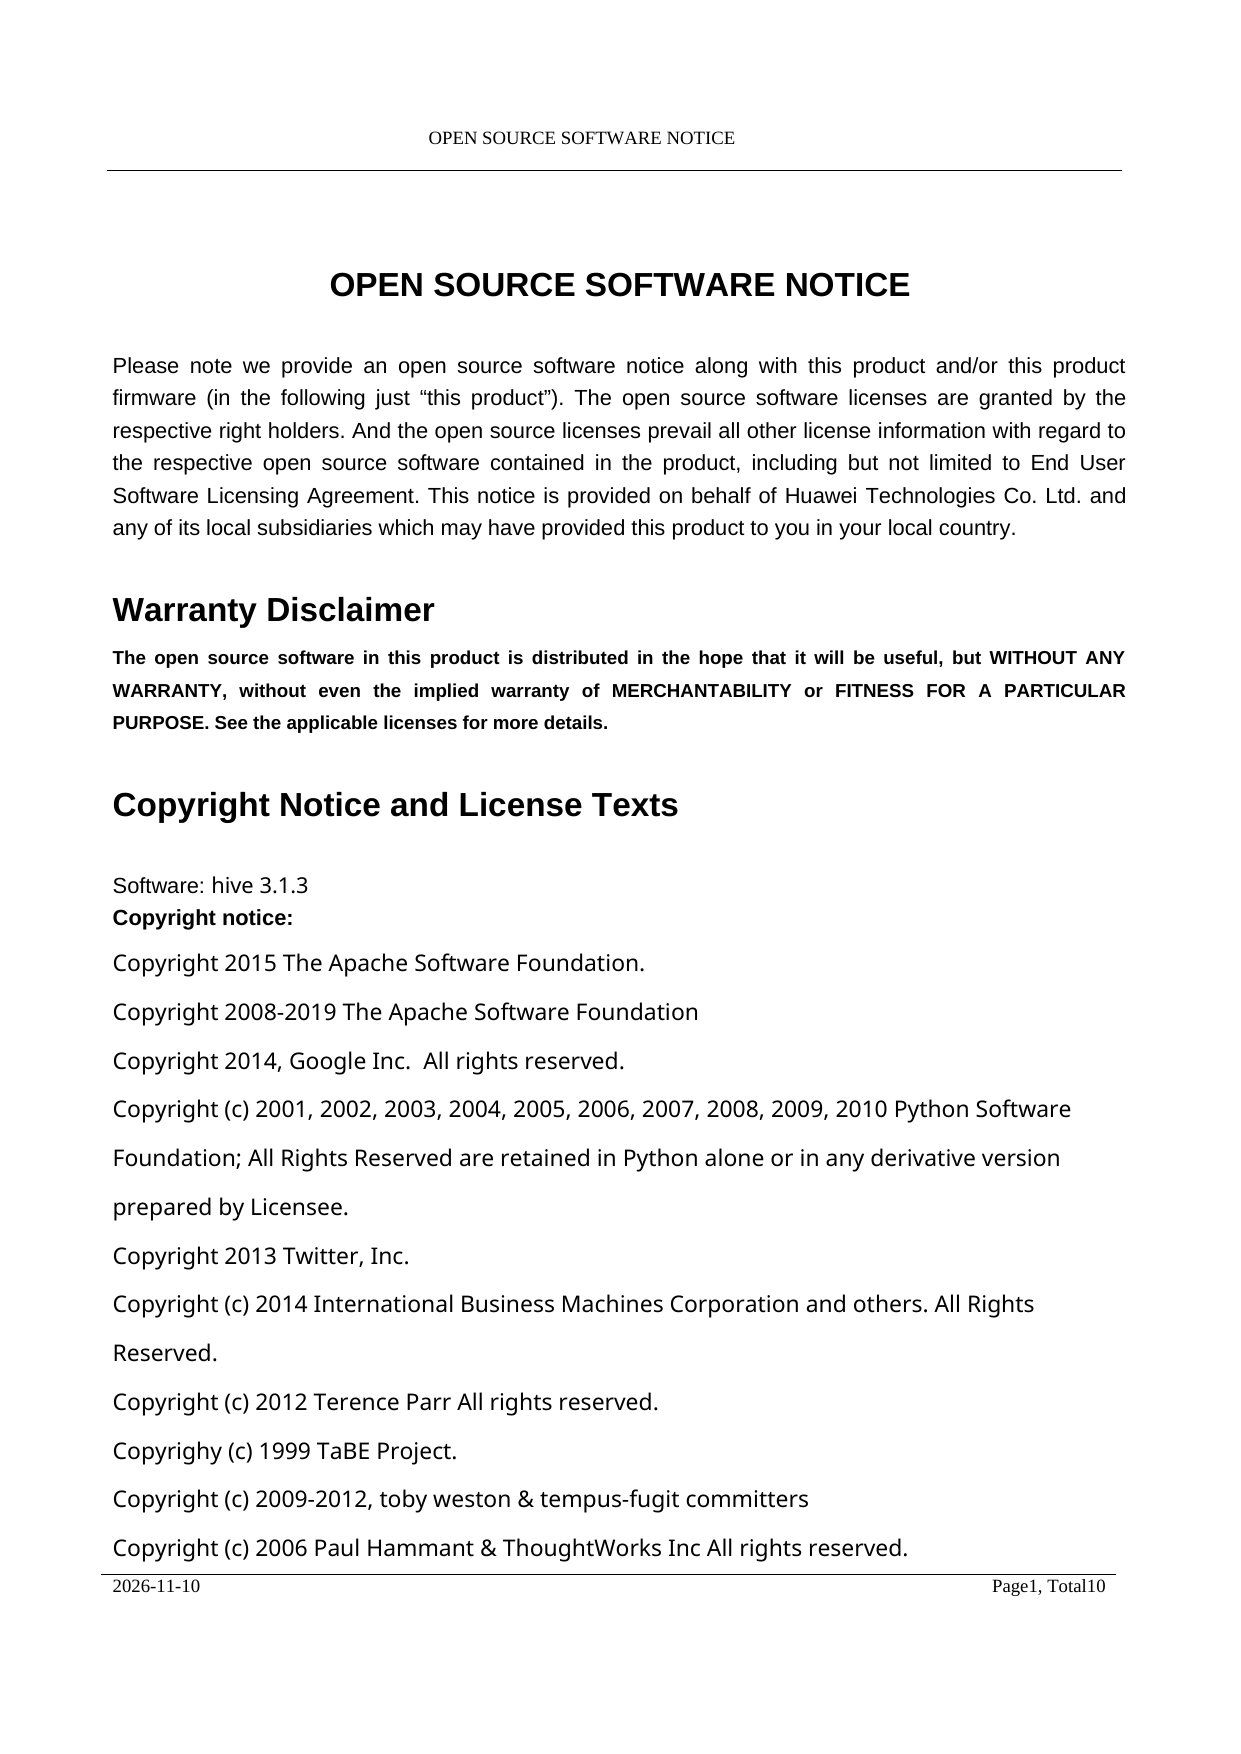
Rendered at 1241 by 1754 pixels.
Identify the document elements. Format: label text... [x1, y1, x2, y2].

text OPEN SOURCE SOFTWARE NOTICE [112, 251, 1128, 316]
text Copyright Notice and License Texts [112, 771, 1128, 836]
text The open source software in this product is distributed in the hope that it will be useful, but WITHOUT ANY WARRANTY, without even the implied warranty of MERCHANTABILITY or FITNESS FOR A PARTICULAR PURPOSE. See the applicable licenses for more details. [112, 641, 1128, 739]
text Copyright notice: [112, 901, 1128, 934]
text Please note we provide an open source software notice along with this product and/or this product firmware (in the following just “this product”). The open source software licenses are granted by the respective right holders. And the open source licenses prevail all other license information with regard to the respective open source software contained in the product, including but not limited to End User Software Licensing Agreement. This notice is provided on behalf of Huawei Technologies Co. Ltd. and any of its local subsidiaries which may have provided this product to you in your local country. [112, 349, 1128, 544]
text Warranty Disclaimer [112, 576, 1128, 641]
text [112, 947, 1128, 1564]
text Software: hive 3.1.3 [112, 869, 1128, 901]
